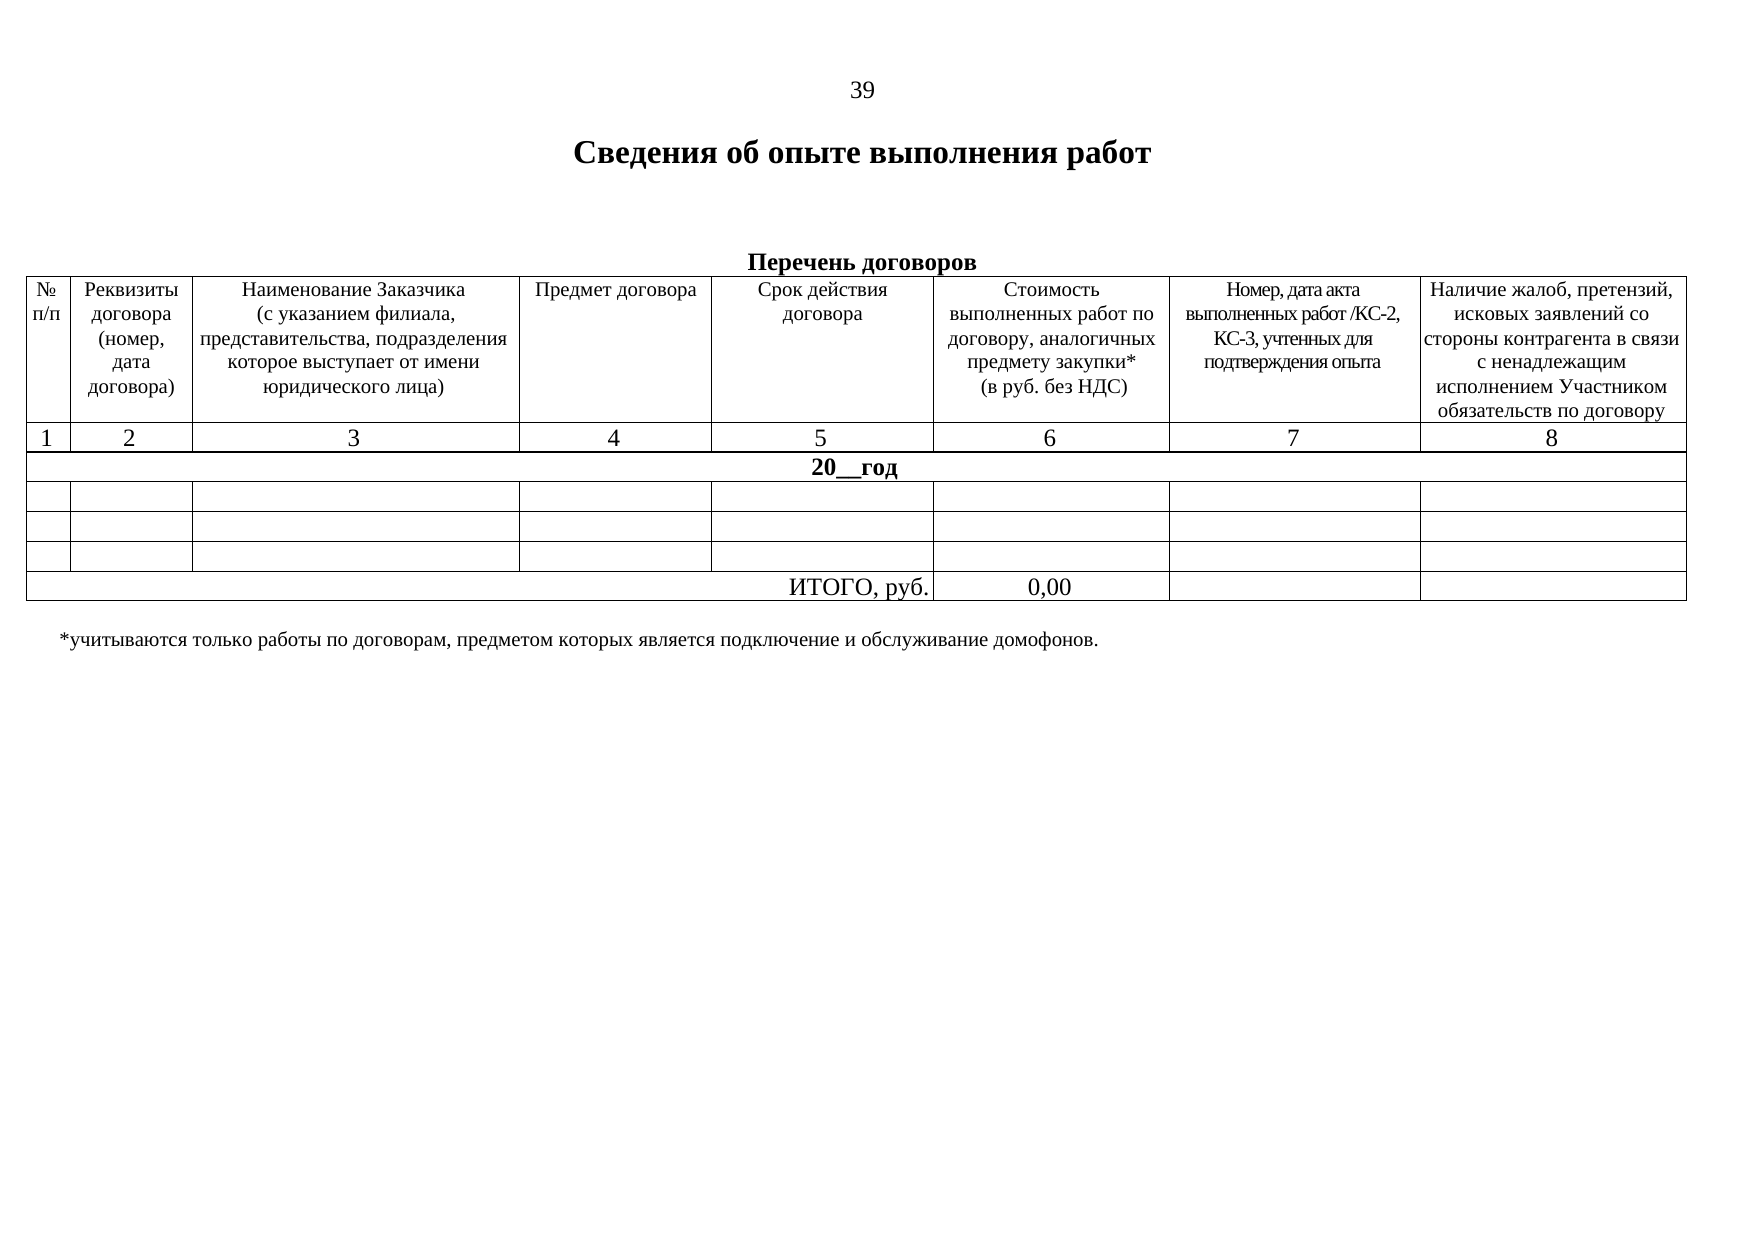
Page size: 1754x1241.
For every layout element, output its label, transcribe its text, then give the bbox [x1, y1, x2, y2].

text Сведения об опыте выполнения работ [59, 132, 1665, 171]
table_cell 0,00 [934, 572, 1169, 600]
table_cell [1170, 542, 1420, 571]
table_cell [520, 542, 711, 571]
table_cell [934, 542, 1169, 571]
table_cell 7 [1170, 423, 1420, 451]
table_cell [71, 512, 192, 541]
table_cell [193, 512, 519, 541]
text *учитываются только работы по договорам, предметом которых является подключение и обслуживание домофонов. [59, 626, 1665, 651]
table_cell [1421, 512, 1686, 541]
table_cell [1421, 572, 1686, 600]
table_cell ИТОГО, руб. [27, 572, 933, 600]
table_cell [712, 482, 933, 511]
table_cell [1421, 542, 1686, 571]
table_header Номер, дата акта выполненных работ /КС-2, КС-3, учтенных для подтверждения опыта [1170, 277, 1420, 422]
table_cell 5 [712, 423, 933, 451]
table_cell [71, 482, 192, 511]
table_cell [1170, 572, 1420, 600]
table_header Реквизиты договора (номер, дата договора) [71, 277, 192, 422]
table_header Наличие жалоб, претензий, исковых заявлений со стороны контрагента в связи с ненадлежащим исполнением Участником обязательств по договору [1421, 277, 1686, 422]
table_header № п/п [27, 277, 70, 422]
table_cell [193, 542, 519, 571]
table_cell 1 [27, 423, 70, 451]
table_header Наименование Заказчика (с указанием филиала, представительства, подразделения которое выступает от имени юридического лица) [193, 277, 519, 422]
table_cell 3 [193, 423, 519, 451]
table_cell 2 [71, 423, 192, 451]
table_header Предмет договора [520, 277, 711, 422]
table_cell [712, 512, 933, 541]
table_cell 20__год [27, 453, 1686, 481]
table_header Стоимость выполненных работ по договору, аналогичных предмету закупки* (в руб. без НДС) [934, 277, 1169, 422]
table_cell [712, 542, 933, 571]
table_cell [27, 482, 70, 511]
table_cell [1421, 482, 1686, 511]
table_cell [27, 542, 70, 571]
table_cell 6 [934, 423, 1169, 451]
table_cell [27, 512, 70, 541]
table_cell [934, 512, 1169, 541]
table_cell [1170, 482, 1420, 511]
table_cell [520, 482, 711, 511]
table_cell [520, 512, 711, 541]
table_cell [934, 482, 1169, 511]
text Перечень договоров [59, 247, 1665, 276]
table_header Срок действия договора [712, 277, 933, 422]
table_cell 4 [520, 423, 711, 451]
table_cell [1170, 512, 1420, 541]
table_cell [193, 482, 519, 511]
table_cell [71, 542, 192, 571]
table_cell 8 [1421, 423, 1686, 451]
